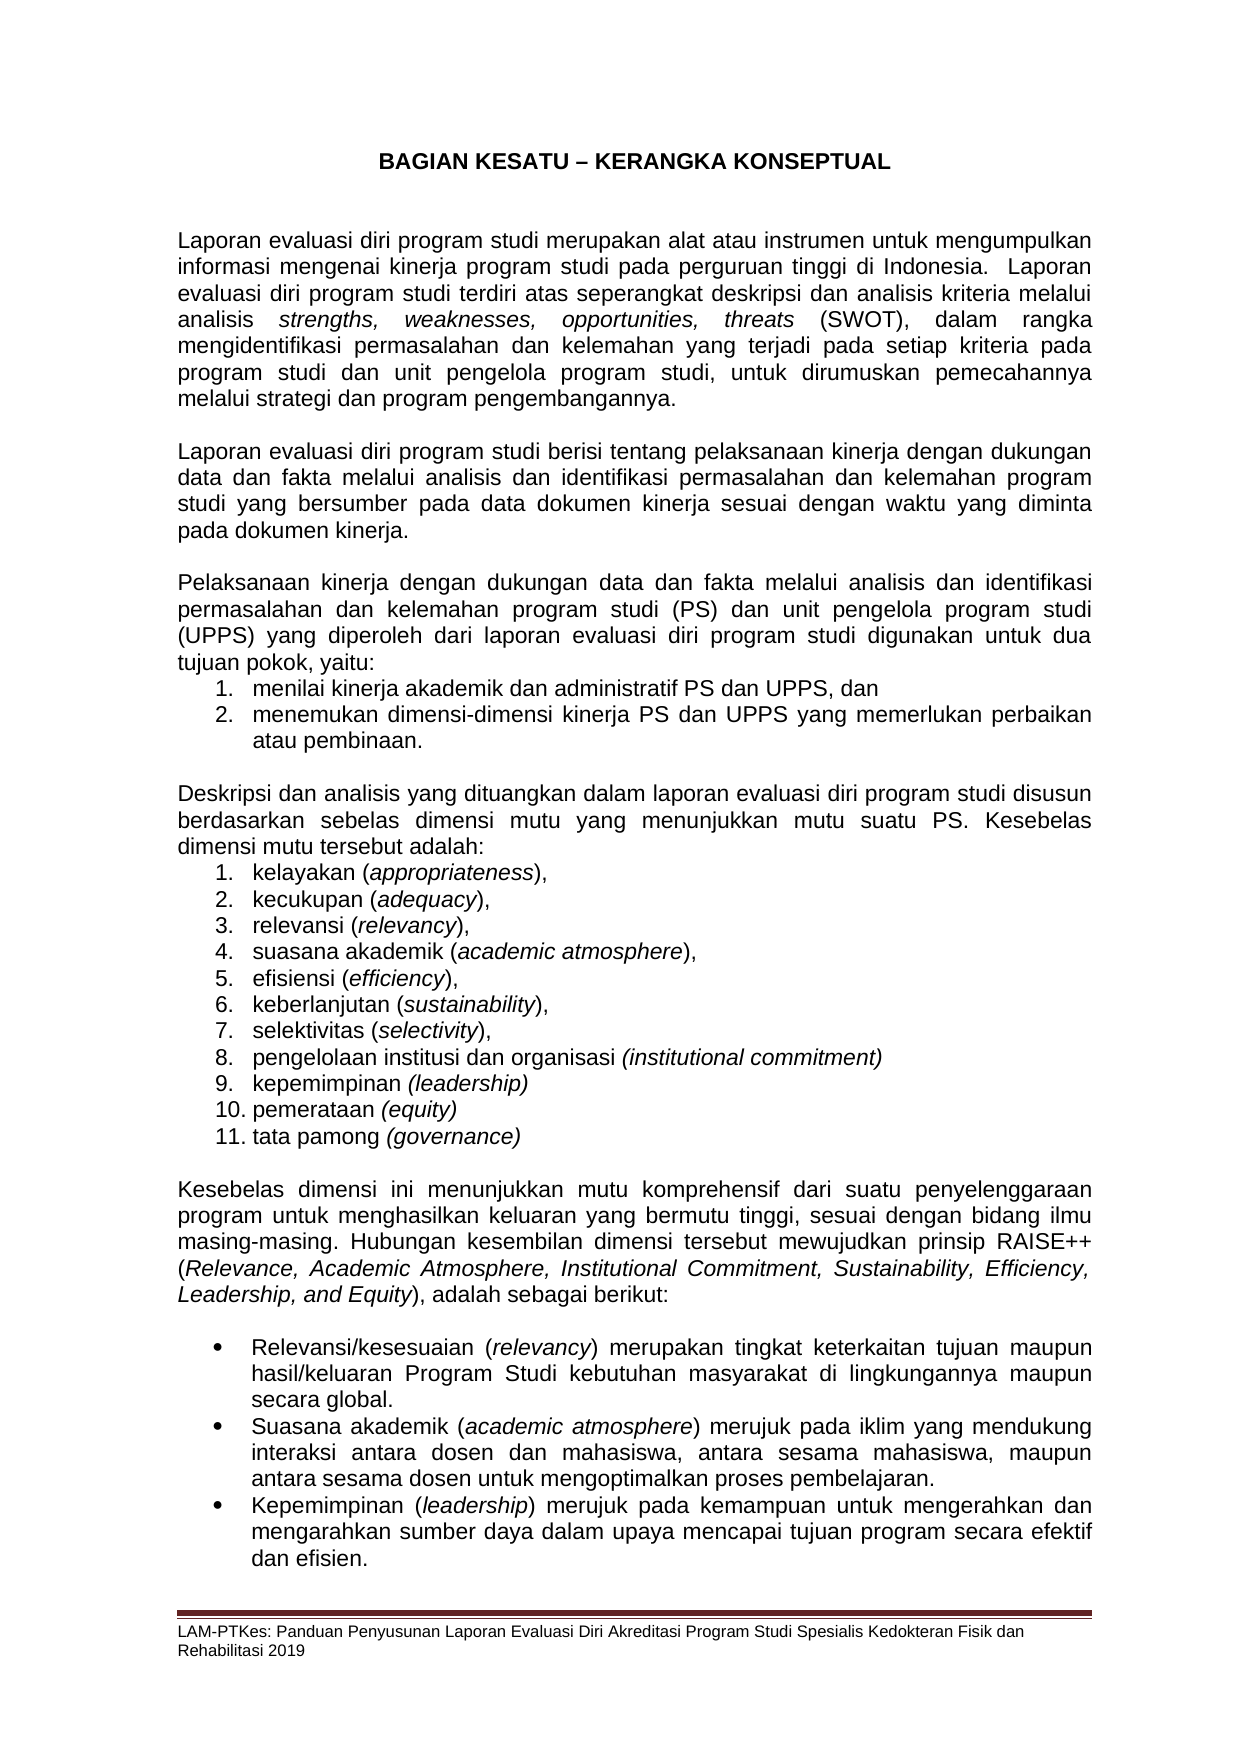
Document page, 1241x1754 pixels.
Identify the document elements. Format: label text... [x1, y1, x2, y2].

list tata pamong (governance) [215, 1123, 1092, 1149]
text Pelaksanaan kinerja dengan dukungan data dan fakta melalui analisis dan identifikasi permasalahan dan kelemahan program studi (PS) dan unit pengelola program studi (UPPS) yang diperoleh dari laporan evaluasi diri program studi digunakan untuk dua tujuan pokok, yaitu: [177, 569, 1092, 675]
list kelayakan (appropriateness), [215, 859, 1092, 886]
text Deskripsi dan analisis yang dituangkan dalam laporan evaluasi diri program studi disusun berdasarkan sebelas dimensi mutu yang menunjukkan mutu suatu PS. Kesebelas dimensi mutu tersebut adalah: [177, 780, 1092, 859]
list menemukan dimensi-dimensi kinerja PS dan UPPS yang memerlukan perbaikan atau pembinaan. [215, 701, 1092, 754]
list Kepemimpinan (leadership) merujuk pada kemampuan untuk mengerahkan dan mengarahkan sumber daya dalam upaya mencapai tujuan program secara efektif dan efisien. [213, 1492, 1092, 1571]
subtitle BAGIAN KESATU – KERANGKA KONSEPTUAL [177, 148, 1092, 174]
list Suasana akademik (academic atmosphere) merujuk pada iklim yang mendukung interaksi antara dosen dan mahasiswa, antara sesama mahasiswa, maupun antara sesama dosen untuk mengoptimalkan proses pembelajaran. [213, 1413, 1092, 1492]
list suasana akademik (academic atmosphere), [215, 938, 1092, 965]
list relevansi (relevancy), [215, 912, 1092, 938]
text Kesebelas dimensi ini menunjukkan mutu komprehensif dari suatu penyelenggaraan program untuk menghasilkan keluaran yang bermutu tinggi, sesuai dengan bidang ilmu masing-masing. Hubungan kesembilan dimensi tersebut mewujudkan prinsip RAISE++ (Relevance, Academic Atmosphere, Institutional Commitment, Sustainability, Efficiency, Leadership, and Equity), adalah sebagai berikut: [177, 1176, 1092, 1307]
text Laporan evaluasi diri program studi merupakan alat atau instrumen untuk mengumpulkan informasi mengenai kinerja program studi pada perguruan tinggi di Indonesia. Laporan evaluasi diri program studi terdiri atas seperangkat deskripsi dan analisis kriteria melalui analisis strengths, weaknesses, opportunities, threats (SWOT), dalam rangka mengidentifikasi permasalahan dan kelemahan yang terjadi pada setiap kriteria pada program studi dan unit pengelola program studi, untuk dirumuskan pemecahannya melalui strategi dan program pengembangannya. [177, 227, 1092, 411]
list pemerataan (equity) [215, 1096, 1092, 1123]
list menilai kinerja akademik dan administratif PS dan UPPS, dan [215, 675, 1092, 701]
list pengelolaan institusi dan organisasi (institutional commitment) [215, 1044, 1092, 1070]
list efisiensi (efficiency), [215, 965, 1092, 991]
list kecukupan (adequacy), [215, 886, 1092, 912]
text Laporan evaluasi diri program studi berisi tentang pelaksanaan kinerja dengan dukungan data dan fakta melalui analisis dan identifikasi permasalahan dan kelemahan program studi yang bersumber pada data dokumen kinerja sesuai dengan waktu yang diminta pada dokumen kinerja. [177, 438, 1092, 543]
list selektivitas (selectivity), [215, 1017, 1092, 1044]
list keberlanjutan (sustainability), [215, 991, 1092, 1017]
list kepemimpinan (leadership) [215, 1070, 1092, 1096]
list Relevansi/kesesuaian (relevancy) merupakan tingkat keterkaitan tujuan maupun hasil/keluaran Program Studi kebutuhan masyarakat di lingkungannya maupun secara global. [213, 1334, 1092, 1413]
